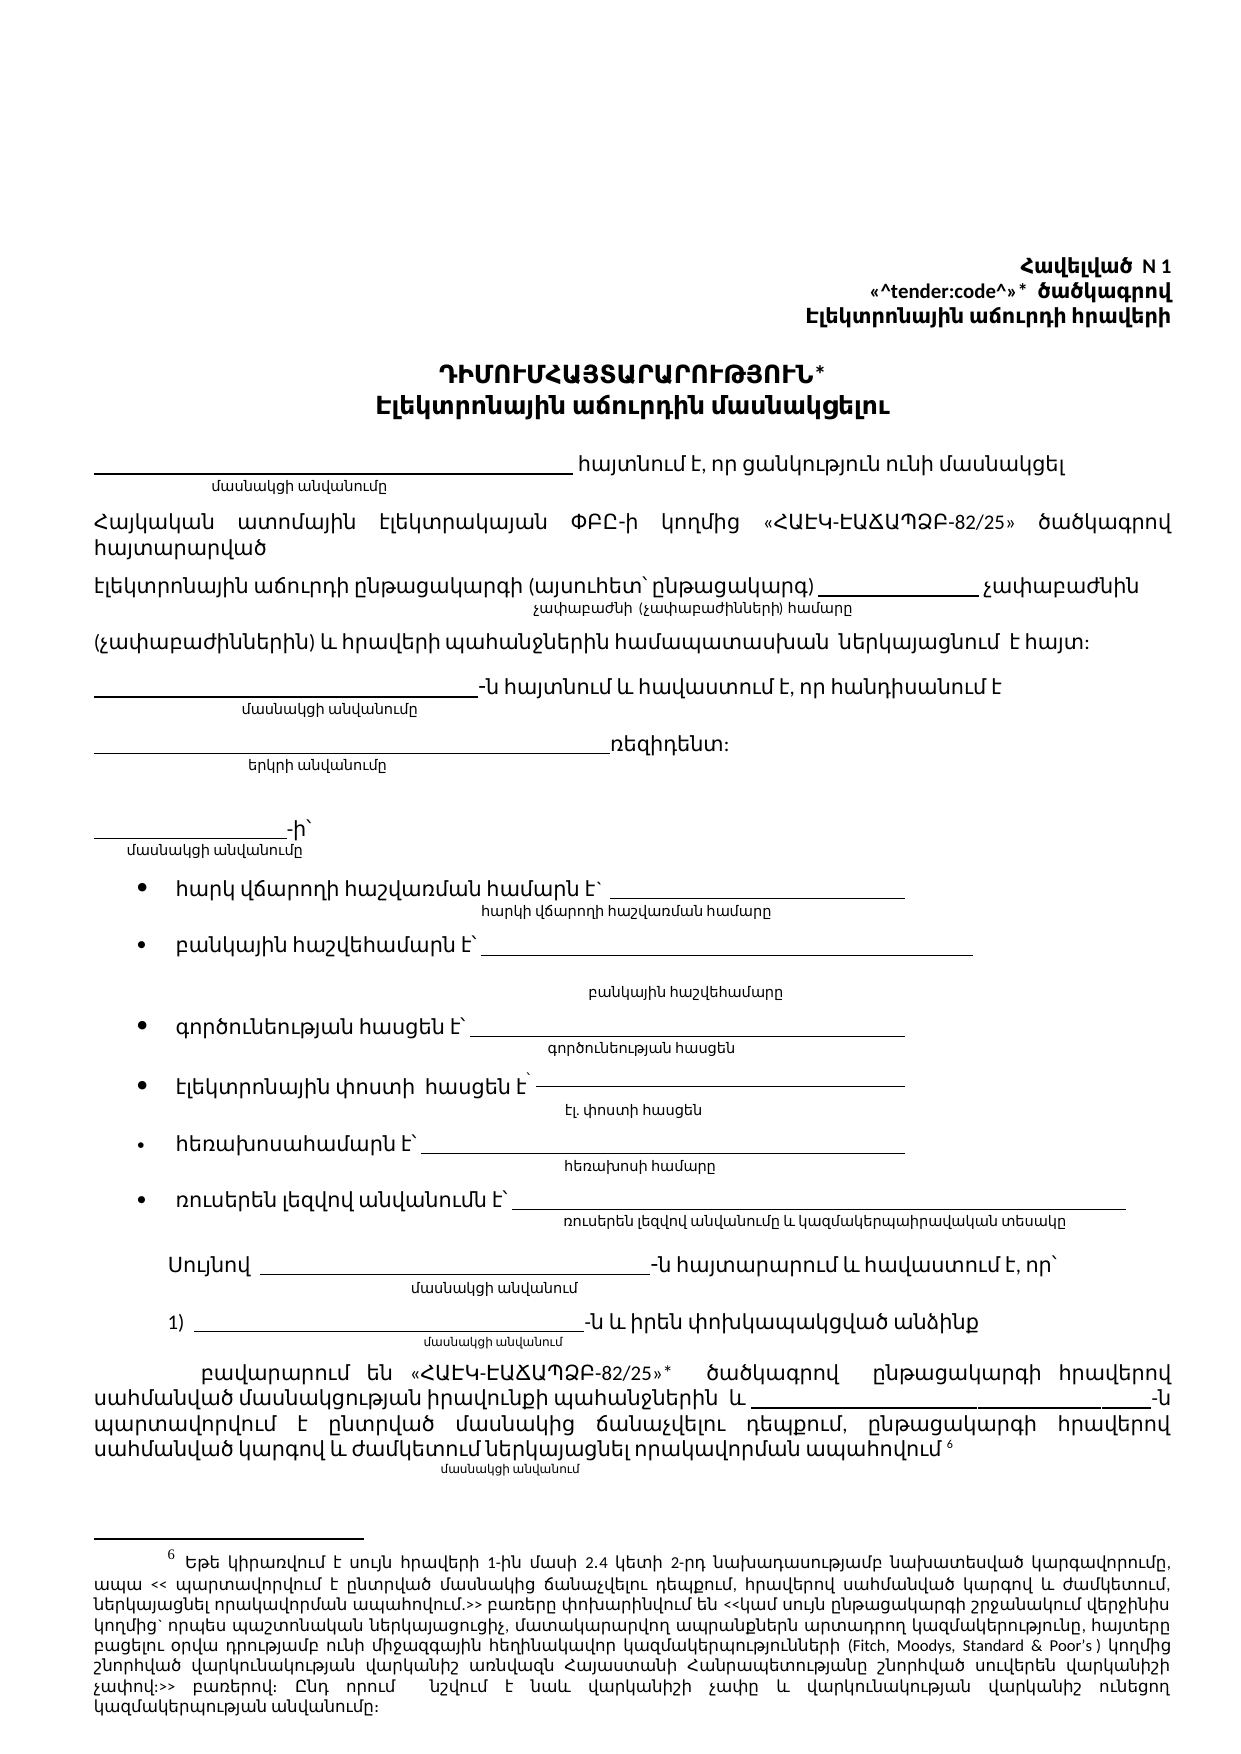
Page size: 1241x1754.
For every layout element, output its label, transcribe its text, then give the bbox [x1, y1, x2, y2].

text ռուսերեն լեզվով անվանումը և կազմակերպաիրավական տեսակը [94, 1213, 1171, 1243]
text մասնակցի անվանում [94, 1279, 1171, 1309]
text մասնակցի անվանում [94, 1462, 1171, 1487]
text ԴԻՄՈՒՄՀԱՅՏԱՐԱՐՈՒԹՅՈՒՆ* [94, 360, 1171, 390]
text մասնակցի անվանումը [94, 477, 1171, 507]
text -ն հայտնում և հավաստում է, որ հանդիսանում է [94, 670, 1171, 701]
text էլեկտրոնային աճուրդի ընթացակարգի (այսուհետ՝ ընթացակարգ) չափաբաժնին [94, 573, 1171, 599]
text մասնակցի անվանումը [94, 841, 1171, 872]
text մասնակցի անվանում [94, 1335, 1171, 1360]
text երկրի անվանումը [94, 756, 1171, 787]
text բավարարում են «ՀԱԷԿ-ԷԱՃԱՊՁԲ-82/25»* ծածկագրով ընթացակարգի հրավերով սահմանված մասնակցության իրավունքի պահանջներին և -ն պարտավորվում է ընտրված մասնակից ճանաչվելու դեպքում, ընթացակարգի հրավերով սահմանված կարգով և ժամկետում ներկայացնել որակավորման ապահովում [94, 1360, 1171, 1462]
list հարկ վճարողի հաշվառման համարն է` [138, 872, 1171, 902]
text հարկի վճարողի հաշվառման համարը [94, 902, 1171, 933]
text Սույնով -ն հայտարարում և հավաստում է, որ՝ [94, 1248, 1171, 1279]
text հայտնում է, որ ցանկություն ունի մասնակցել [94, 451, 1171, 477]
text չափաբաժնի (չափաբաժինների) համարը [94, 599, 1171, 629]
text հեռախոսի համարը [462, 1157, 1171, 1187]
text Էլեկտրոնային աճուրդի հրավերի [94, 304, 1171, 329]
text մասնակցի անվանումը [94, 701, 1171, 731]
list ռուսերեն լեզվով անվանումն է՝ [138, 1187, 1171, 1213]
text ռեզիդենտ: [94, 731, 1171, 756]
text (չափաբաժիններին) և հրավերի պահանջներին համապատասխան ներկայացնում է հայտ: [94, 629, 1171, 655]
text -ի՝ [94, 816, 1171, 841]
list էլեկտրոնային փոստի հասցեն է՝ [138, 1070, 1171, 1101]
list հեռախոսահամարն է՝ [138, 1131, 1171, 1157]
text էլ. փոստի հասցեն [94, 1101, 1171, 1131]
subtitle Էլեկտրոնային աճուրդին մասնակցելու [94, 390, 1171, 421]
text 1) -ն և իրեն փոխկապակցված անձինք [94, 1309, 1171, 1335]
list բանկային հաշվեհամարն է՝ [138, 933, 1171, 983]
text գործունեության հասցեն [94, 1040, 1171, 1070]
text բանկային հաշվեհամարը [94, 983, 1171, 1014]
text Հայկական ատոմային էլեկտրակայան ՓԲԸ-ի կողմից «ՀԱԷԿ-ԷԱՃԱՊՁԲ-82/25» ծածկագրով հայտարարված [94, 507, 1171, 561]
text «^tender:code^»* ծածկագրով [94, 278, 1171, 304]
list գործունեության հասցեն է՝ [138, 1014, 1171, 1040]
text Հավելված N 1 [94, 253, 1171, 278]
